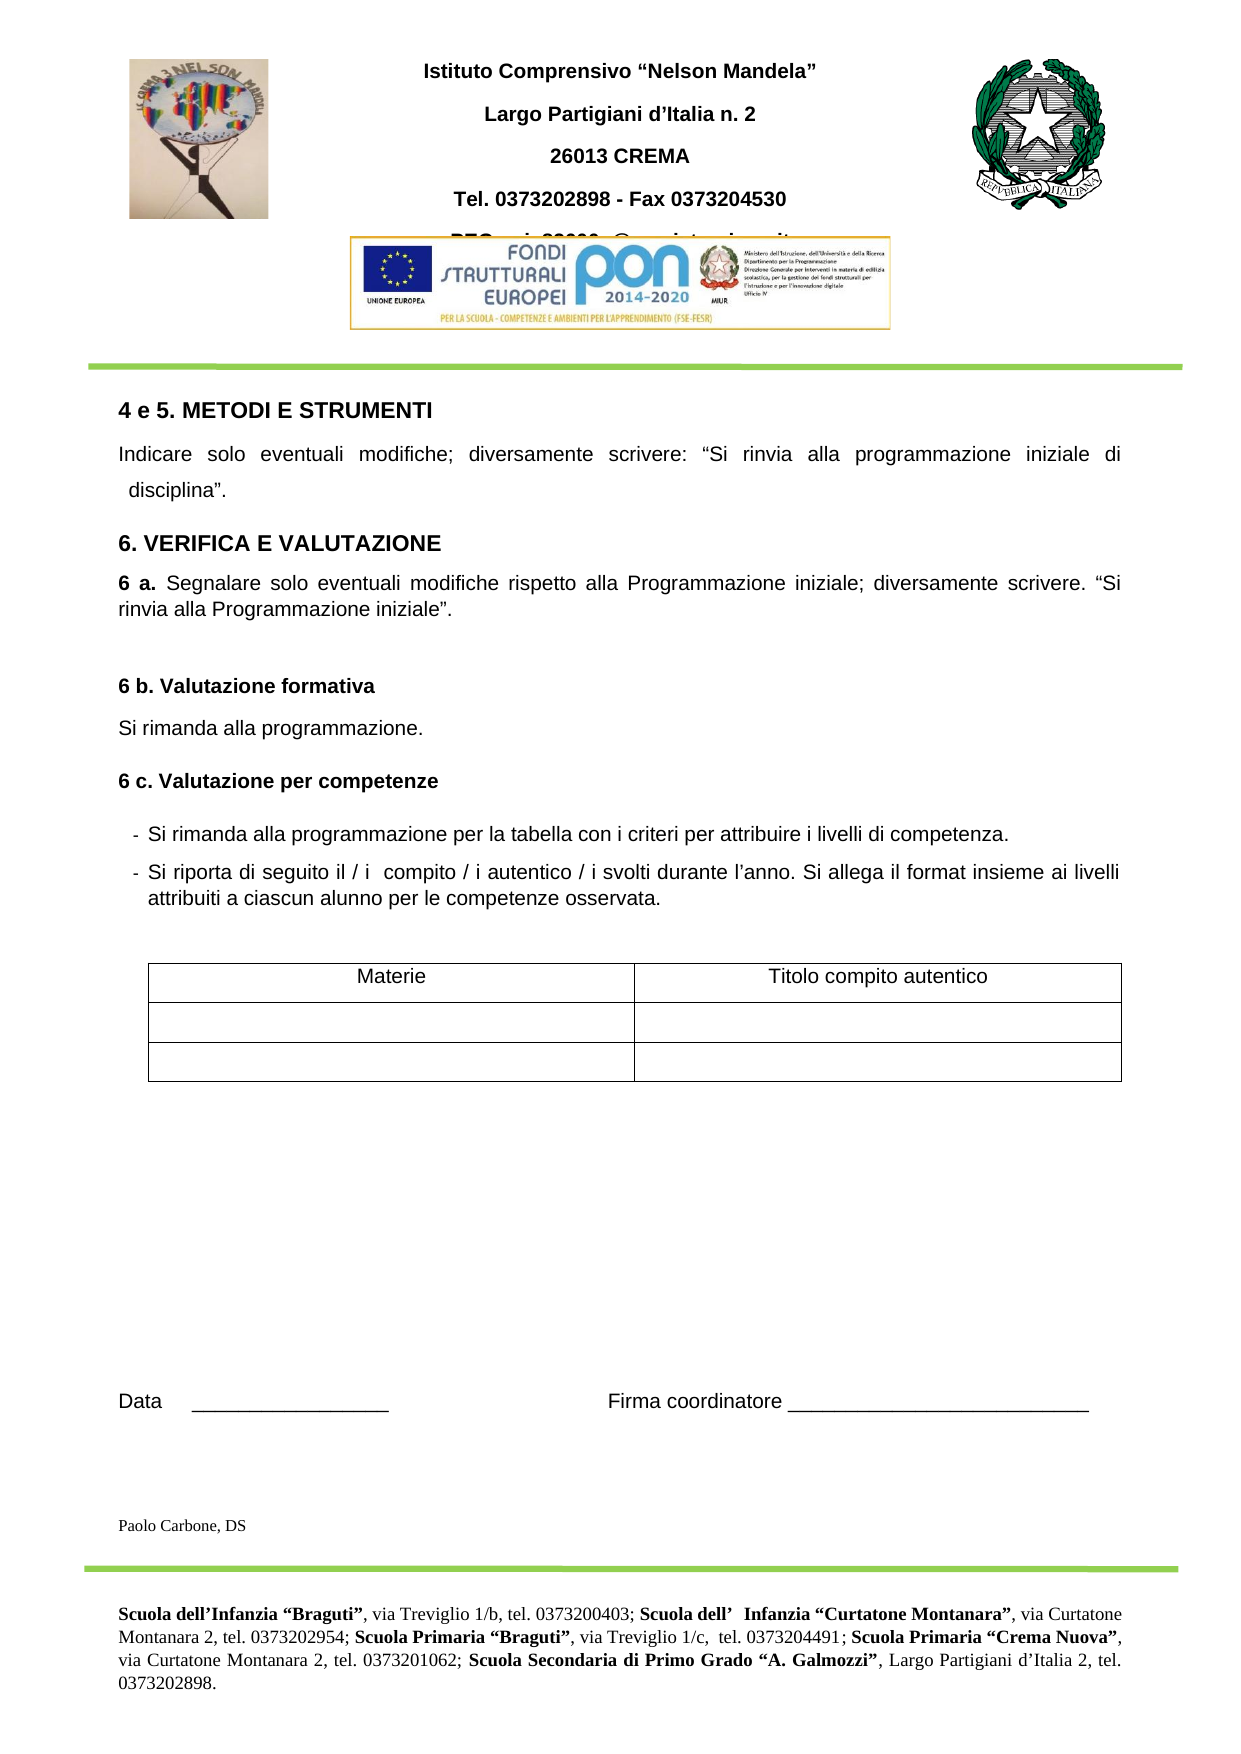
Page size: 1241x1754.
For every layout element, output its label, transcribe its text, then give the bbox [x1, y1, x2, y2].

list Si rimanda alla programmazione per la tabella con i criteri per attribuire i livelli di competenza. [133, 821, 1122, 845]
text 6. VERIFICA E VALUTAZIONE [118, 530, 1122, 557]
picture [349, 236, 891, 330]
table_cell [635, 1003, 1121, 1042]
text 6 b. Valutazione formativa [118, 674, 1122, 698]
text Data _________________ Firma coordinatore __________________________ [118, 1388, 1122, 1412]
text 6 c. Valutazione per competenze [118, 769, 1122, 793]
list Si riporta di seguito il / i compito / i autentico / i svolti durante l’anno. Si allega il format insieme ai livelli attribuiti a ciascun alunno per le competenze osservata. [133, 860, 1122, 909]
table_cell [635, 1043, 1121, 1081]
text 4 e 5. METODI E STRUMENTI [118, 397, 1122, 423]
text Si rimanda alla programmazione. [118, 716, 1122, 740]
table_header Titolo compito autentico [635, 964, 1121, 1002]
text Indicare solo eventuali modifiche; diversamente scrivere: “Si rinvia alla programmazione iniziale di disciplina”. [118, 442, 1122, 502]
picture [129, 59, 269, 219]
table_cell [149, 1043, 634, 1081]
text Paolo Carbone, DS [118, 1516, 1122, 1535]
table_cell [149, 1003, 634, 1042]
table_header Materie [149, 964, 634, 1002]
text 6 a. Segnalare solo eventuali modifiche rispetto alla Programmazione iniziale; diversamente scrivere. “Si rinvia alla Programmazione iniziale”. [118, 571, 1122, 621]
